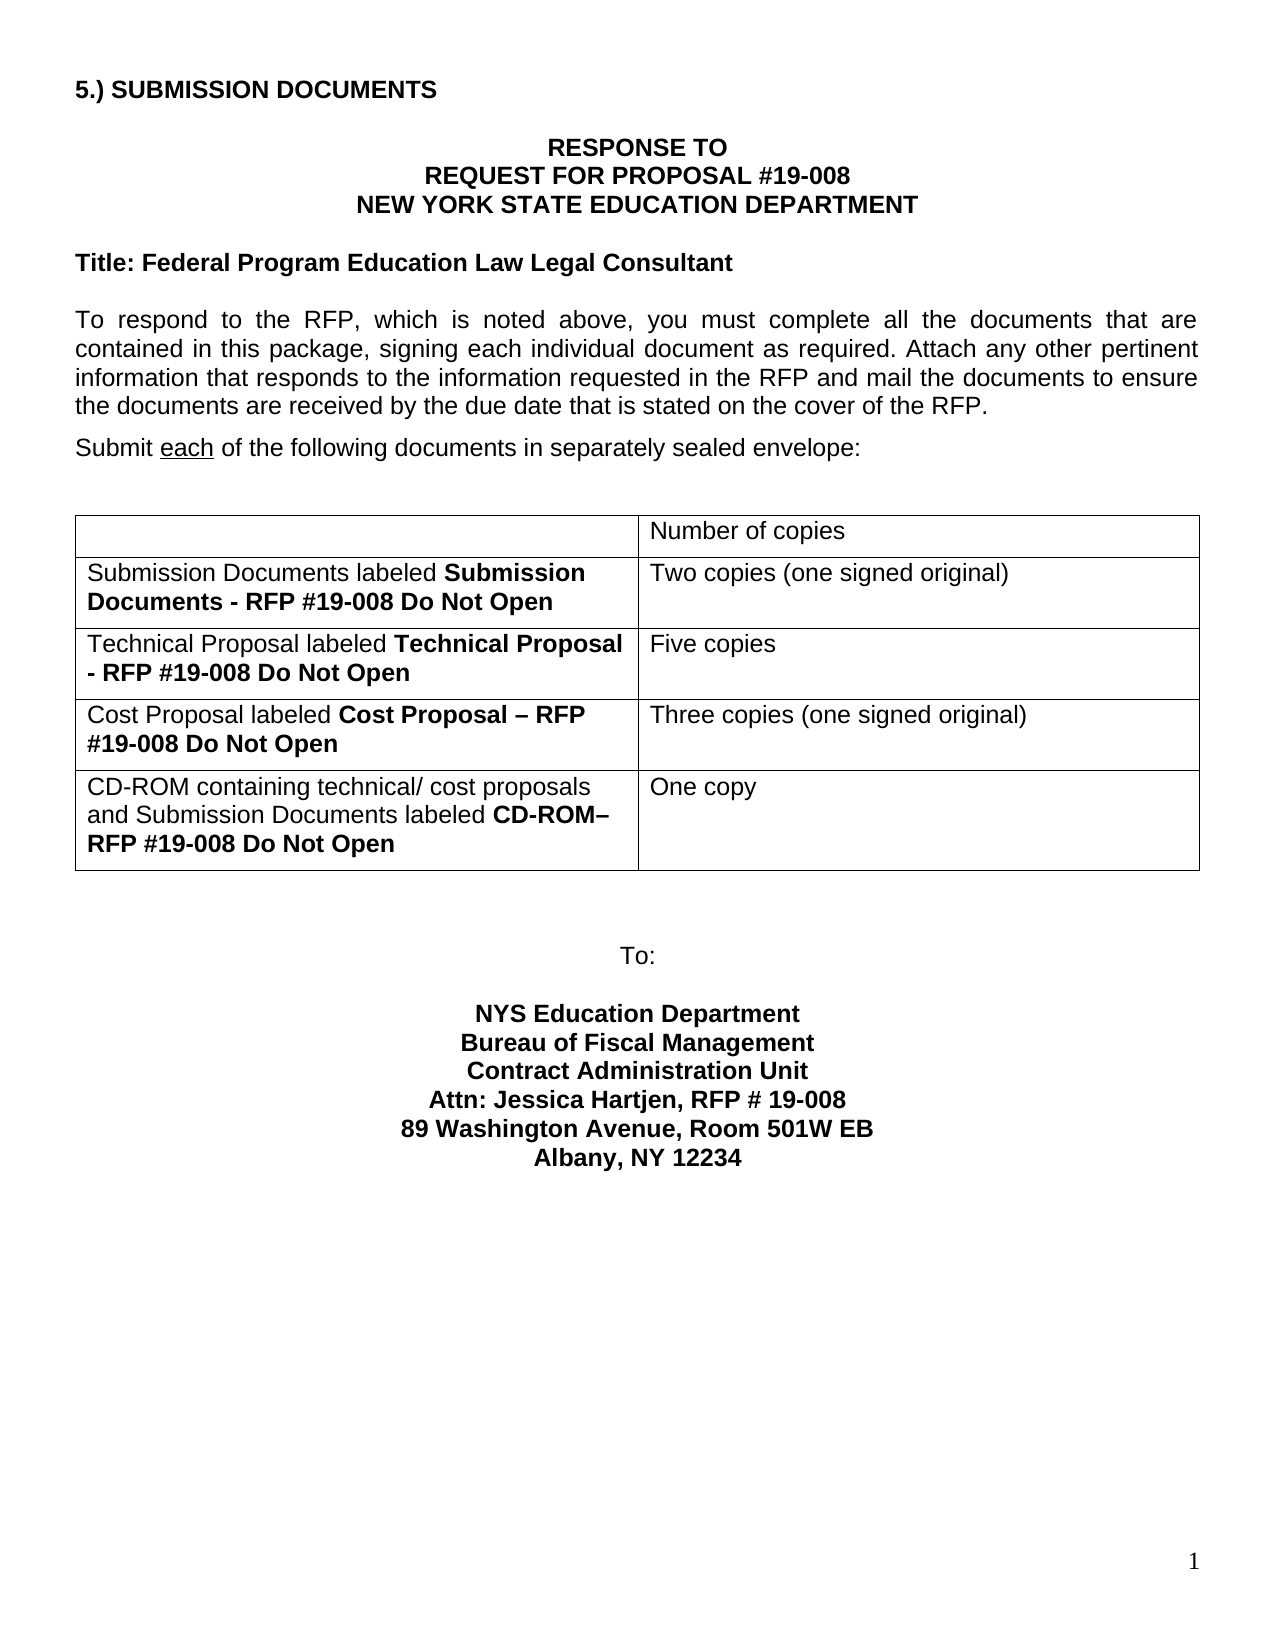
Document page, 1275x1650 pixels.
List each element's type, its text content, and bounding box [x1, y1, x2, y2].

text NYS Education Department [75, 999, 1200, 1027]
table_cell Five copies [639, 629, 1199, 699]
table_cell Technical Proposal labeled Technical Proposal - RFP #19-008 Do Not Open [76, 629, 638, 699]
text Attn: Jessica Hartjen, RFP # 19-008 [75, 1085, 1200, 1114]
text Contract Administration Unit [75, 1056, 1200, 1085]
text Submit each of the following documents in separately sealed envelope: [75, 432, 1200, 461]
text Title: Federal Program Education Law Legal Consultant [75, 247, 1200, 276]
title 5.) SUBMISSION DOCUMENTS [75, 75, 1200, 104]
table_cell Two copies (one signed original) [639, 558, 1199, 628]
text 89 Washington Avenue, Room 501W EB [75, 1114, 1200, 1142]
table_cell CD-ROM containing technical/ cost proposals and Submission Documents labeled CD-ROM– RFP #19-008 Do Not Open [76, 771, 638, 870]
table_cell Three copies (one signed original) [639, 700, 1199, 770]
title RESPONSE TO [75, 132, 1200, 161]
table_cell One copy [639, 771, 1199, 870]
text Bureau of Fiscal Management [75, 1027, 1200, 1056]
text Albany, NY 12234 [75, 1142, 1200, 1171]
text To respond to the RFP, which is noted above, you must complete all the documents that are contained in this package, signing each individual document as required. Attach any other pertinent information that responds to the information requested in the RFP and mail the documents to ensure the documents are received by the due date that is stated on the cover of the RFP. [75, 305, 1200, 420]
table_cell Cost Proposal labeled Cost Proposal – RFP #19-008 Do Not Open [76, 700, 638, 770]
subtitle NEW YORK STATE EDUCATION DEPARTMENT [75, 190, 1200, 219]
table_header Number of copies [639, 516, 1199, 557]
table_cell Submission Documents labeled Submission Documents - RFP #19-008 Do Not Open [76, 558, 638, 628]
table_header [76, 516, 638, 557]
title REQUEST FOR PROPOSAL #19-008 [75, 161, 1200, 190]
text To: [75, 941, 1200, 970]
